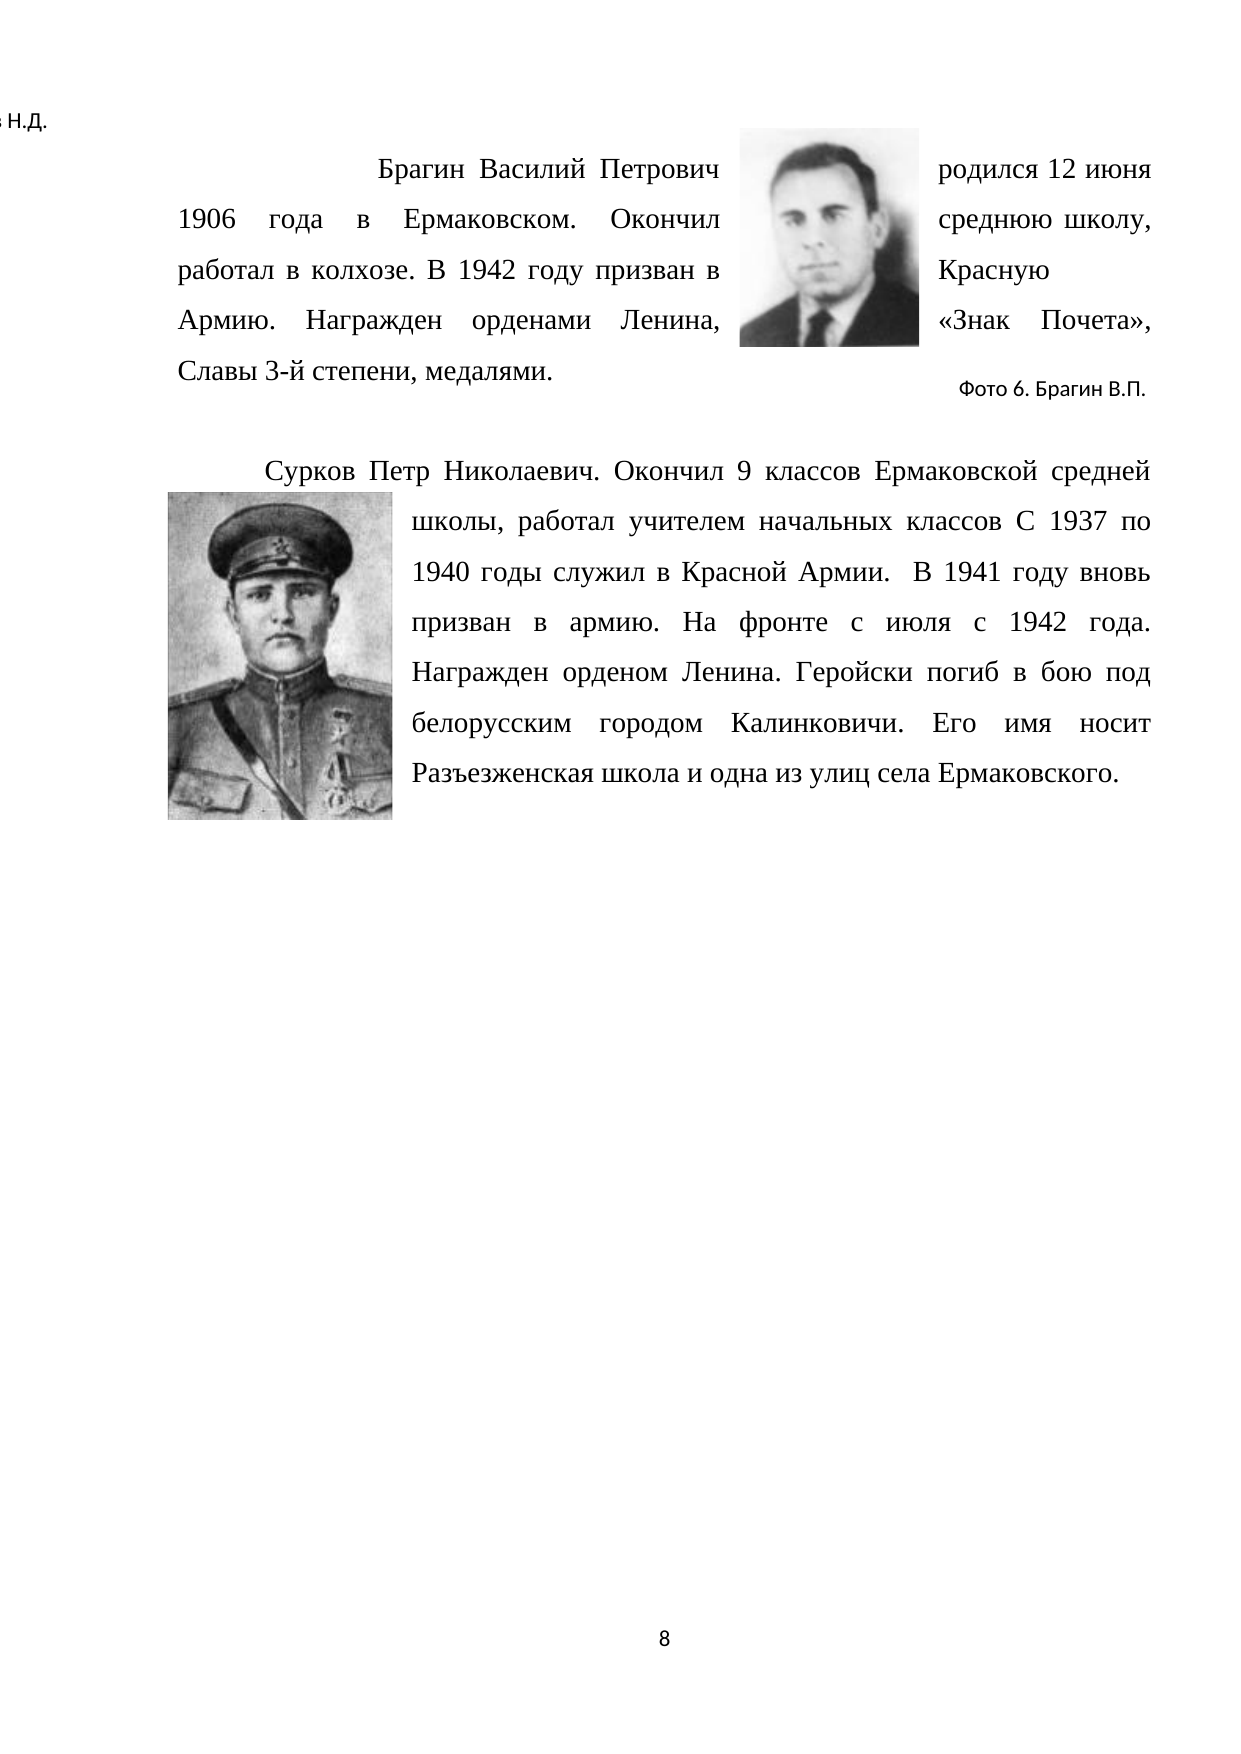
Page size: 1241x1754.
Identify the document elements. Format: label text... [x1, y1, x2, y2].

text Сурков Петр Николаевич. Окончил 9 классов Ермаковской средней школы, работал учителем начальных классов С 1937 по 1940 годы служил в Красной Армии. В 1941 году вновь призван в армию. На фронте с июля с 1942 года. Награжден орденом Ленина. Геройски погиб в бою под белорусским городом Калинковичи. Его имя носит Разъезженская школа и одна из улиц села Ермаковского. [177, 453, 1152, 789]
text Брагин Василий Петрович родился 12 июня 1906 года в Ермаковском. Окончил среднюю школу, работал в колхозе. В 1942 году призван в Красную Армию. Награжден орденами Ленина, «Знак Почета», Славы 3-й степени, медалями. [177, 151, 1152, 386]
picture [739, 128, 920, 345]
picture [167, 492, 393, 817]
